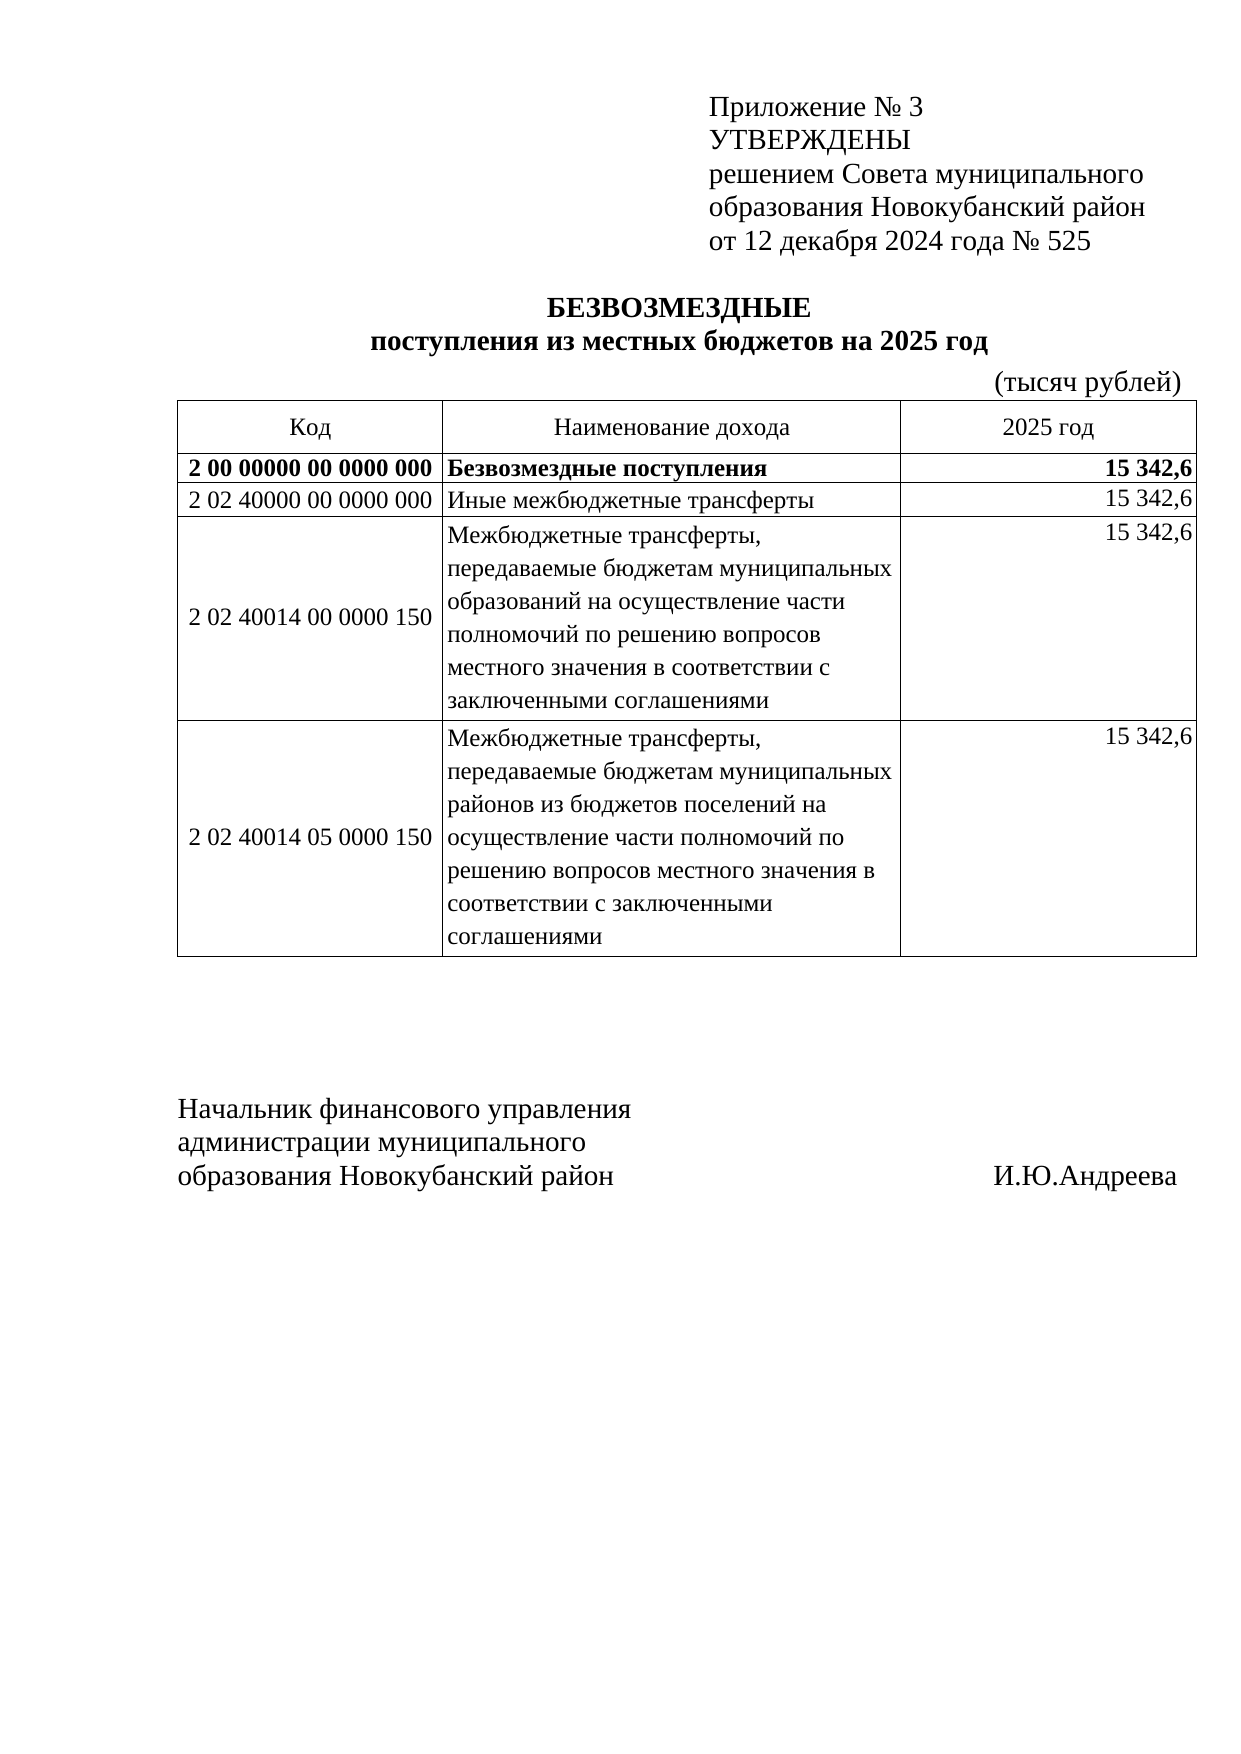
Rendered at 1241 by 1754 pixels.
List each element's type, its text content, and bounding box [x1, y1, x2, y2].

table_cell 2 00 00000 00 0000 000 [178, 454, 442, 482]
text Начальник финансового управления [177, 1091, 1181, 1124]
text администрации муниципального [177, 1124, 1181, 1158]
text (тысяч рублей) [177, 364, 1181, 398]
table_cell 15 342,6 [901, 517, 1196, 720]
table_cell 15 342,6 [901, 483, 1196, 516]
table_cell Межбюджетные трансферты, передаваемые бюджетам муниципальных образований на осуществление части полномочий по решению вопросов местного значения в соответствии с заключенными соглашениями [443, 517, 900, 720]
table_cell 2 02 40014 05 0000 150 [178, 721, 442, 956]
text УТВЕРЖДЕНЫ [709, 122, 1181, 156]
table_cell 15 342,6 [901, 454, 1196, 482]
text поступления из местных бюджетов на 2025 год [177, 323, 1181, 357]
table_cell 15 342,6 [901, 721, 1196, 956]
table_cell 2 02 40014 00 0000 150 [178, 517, 442, 720]
table_cell Иные межбюджетные трансферты [443, 483, 900, 516]
table_header Код [178, 401, 442, 452]
text решением Совета муниципального [709, 156, 1181, 189]
table_header 2025 год [901, 401, 1196, 452]
table_cell Безвозмездные поступления [443, 454, 900, 482]
text от 12 декабря 2024 года № 525 [709, 223, 1181, 256]
text Приложение № 3 [709, 89, 1181, 122]
table_cell Межбюджетные трансферты, передаваемые бюджетам муниципальных районов из бюджетов поселений на осуществление части полномочий по решению вопросов местного значения в соответствии с заключенными соглашениями [443, 721, 900, 956]
table_header Наименование дохода [443, 401, 900, 452]
text БЕЗВОЗМЕЗДНЫЕ [177, 290, 1181, 323]
text образования Новокубанский район [709, 189, 1181, 223]
text образования Новокубанский район И.Ю.Андреева [177, 1158, 1181, 1192]
table_cell 2 02 40000 00 0000 000 [178, 483, 442, 516]
